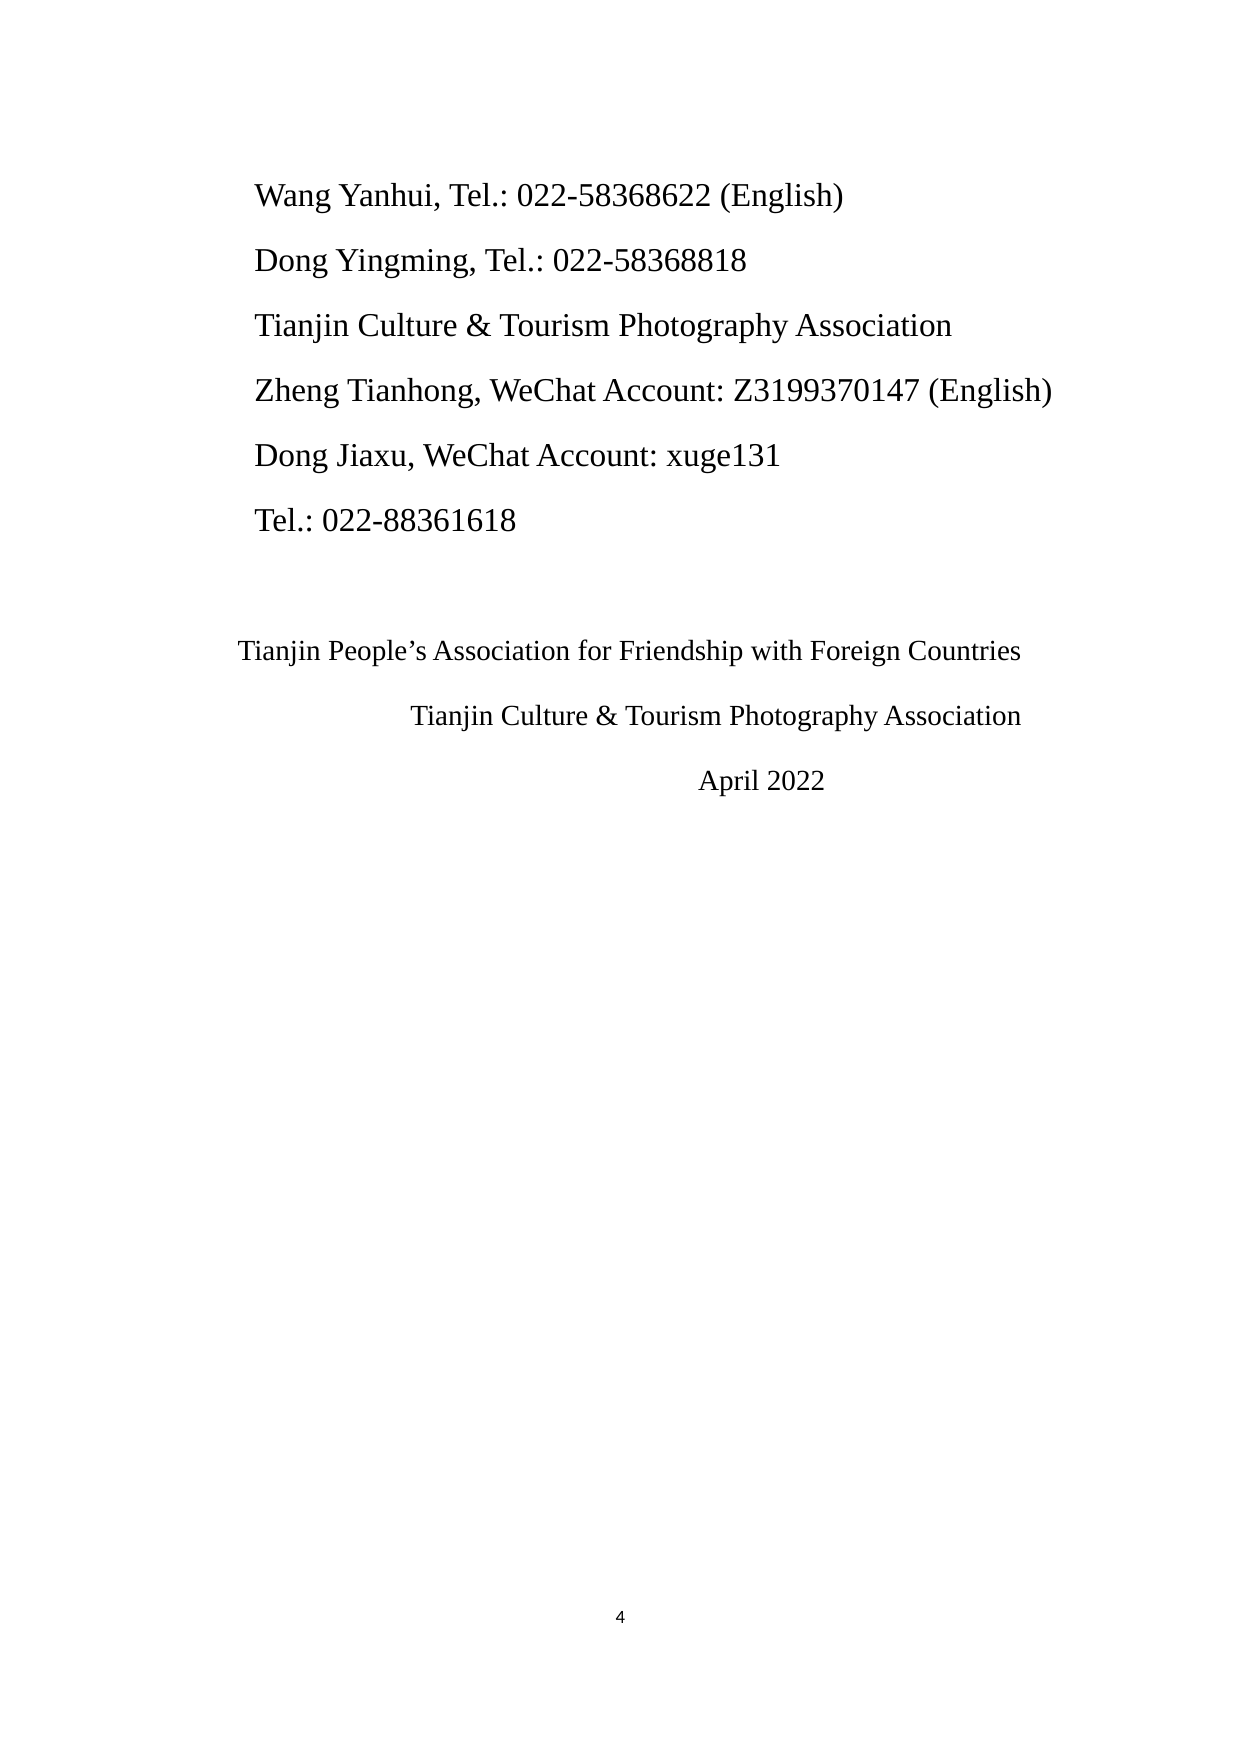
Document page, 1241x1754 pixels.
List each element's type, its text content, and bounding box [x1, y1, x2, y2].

text Tianjin Culture & Tourism Photography Association [187, 292, 1053, 357]
text Zheng Tianhong, WeChat Account: Z3199370147 (English) [187, 357, 1053, 422]
text Tianjin People’s Association for Friendship with Foreign Countries [158, 617, 1021, 682]
text Tianjin Culture & Tourism Photography Association [187, 682, 1021, 747]
text Wang Yanhui, Tel.: 022-58368622 (English) [187, 162, 1053, 227]
text Tel.: 022-88361618 [187, 487, 1053, 552]
text April 2022 [187, 747, 986, 812]
text Dong Jiaxu, WeChat Account: xuge131 [187, 422, 1053, 487]
text Dong Yingming, Tel.: 022-58368818 [187, 227, 1053, 292]
